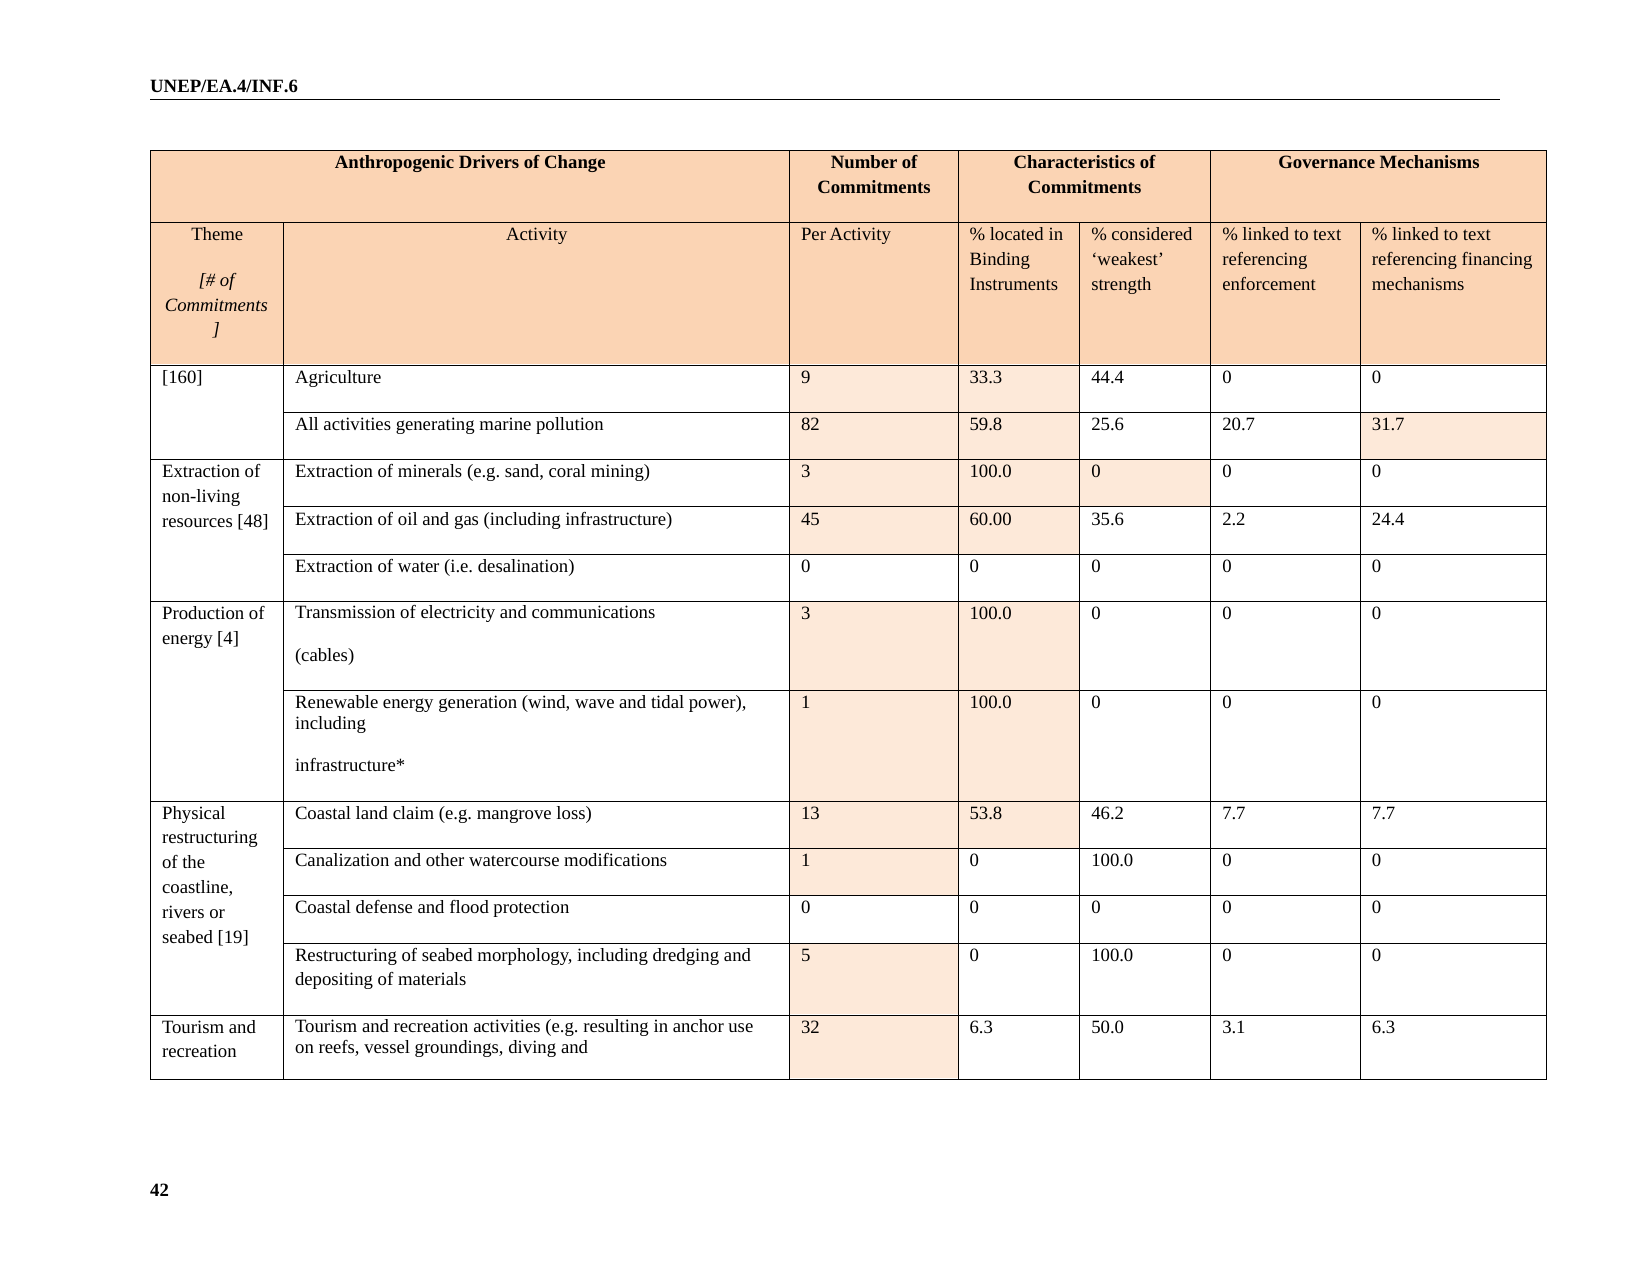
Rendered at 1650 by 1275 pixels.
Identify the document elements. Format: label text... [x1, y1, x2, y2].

table_cell 1 [790, 849, 958, 895]
table_cell Tourism and recreation [65] [151, 1016, 283, 1078]
table_cell Transmission of electricity and communications (cables) [284, 602, 789, 690]
table_cell Physical restructuring of the coastline, rivers or seabed [19] [151, 802, 283, 1014]
table_cell 6.3 [1361, 1016, 1546, 1078]
table_cell 0 [1361, 555, 1546, 601]
table_cell 0 [1361, 691, 1546, 801]
table_cell Per Activity [790, 223, 958, 364]
table_cell 13 [790, 802, 958, 848]
table_cell 100.0 [959, 602, 1079, 690]
table_cell 35.6 [1080, 507, 1210, 554]
table_cell 7.7 [1211, 802, 1360, 848]
table_cell Renewable energy generation (wind, wave and tidal power), including infrastructure* [284, 691, 789, 801]
table_cell % located in Binding Instruments [959, 223, 1079, 364]
table_cell 31.7 [1361, 413, 1546, 459]
table_cell 0 [1211, 555, 1360, 601]
table_cell 0 [1361, 460, 1546, 506]
table_header Governance Mechanisms [1211, 151, 1546, 222]
table_cell 0 [1211, 460, 1360, 506]
table_cell 53.8 [959, 802, 1079, 848]
table_cell 45 [790, 507, 958, 554]
table_cell 100.0 [1080, 944, 1210, 1014]
table_cell 0 [959, 896, 1079, 942]
table_cell Coastal land claim (e.g. mangrove loss) [284, 802, 789, 848]
table_cell 0 [1361, 602, 1546, 690]
table_cell 24.4 [1361, 507, 1546, 554]
table_cell 0 [1211, 849, 1360, 895]
table_header Characteristics of Commitments [959, 151, 1210, 222]
table_cell 100.0 [959, 691, 1079, 801]
table_cell Extraction of water (i.e. desalination) [284, 555, 789, 601]
table_cell 0 [1361, 366, 1546, 412]
table_cell 82 [790, 413, 958, 459]
table_cell Production of energy [4] [151, 602, 283, 801]
table_cell 59.8 [959, 413, 1079, 459]
table_cell 0 [790, 555, 958, 601]
table_cell Restructuring of seabed morphology, including dredging and depositing of materials [284, 944, 789, 1014]
table_cell 0 [1361, 849, 1546, 895]
table_cell 0 [1080, 602, 1210, 690]
table_cell 0 [1211, 944, 1360, 1014]
table_cell Extraction of non-living resources [48] [151, 460, 283, 601]
table_cell Extraction of oil and gas (including infrastructure) [284, 507, 789, 554]
table_header Number of Commitments [790, 151, 958, 222]
table_cell 20.7 [1211, 413, 1360, 459]
table_cell 46.2 [1080, 802, 1210, 848]
table_cell 0 [1080, 691, 1210, 801]
table_cell Activity [284, 223, 789, 364]
table_cell Agriculture [284, 366, 789, 412]
table_cell 0 [1211, 602, 1360, 690]
table_cell 0 [1080, 896, 1210, 942]
table_cell 33.3 [959, 366, 1079, 412]
table_cell % considered ‘weakest’ strength [1080, 223, 1210, 364]
table_cell 0 [1080, 555, 1210, 601]
table_cell 3 [790, 460, 958, 506]
table_cell % linked to text referencing enforcement [1211, 223, 1360, 364]
table_cell 44.4 [1080, 366, 1210, 412]
table_cell Tourism and recreation activities (e.g. resulting in anchor use on reefs, vessel groundings, diving and snorkeling) [284, 1016, 789, 1078]
table_cell 0 [959, 849, 1079, 895]
table_cell Extraction of minerals (e.g. sand, coral mining) [284, 460, 789, 506]
table_cell 50.0 [1080, 1016, 1210, 1078]
table_cell Theme [# of Commitments] [151, 223, 283, 364]
table_cell 3.1 [1211, 1016, 1360, 1078]
table_cell 0 [1080, 460, 1210, 506]
table_cell 32 [790, 1016, 958, 1078]
table_cell 5 [790, 944, 958, 1014]
table_cell 0 [959, 944, 1079, 1014]
table_cell 100.0 [959, 460, 1079, 506]
table_cell 0 [1211, 896, 1360, 942]
table_cell 60.00 [959, 507, 1079, 554]
table_cell 0 [1361, 944, 1546, 1014]
table_cell 0 [959, 555, 1079, 601]
table_cell 0 [1361, 896, 1546, 942]
table_cell Coastal defense and flood protection [284, 896, 789, 942]
table_cell 100.0 [1080, 849, 1210, 895]
table_cell 7.7 [1361, 802, 1546, 848]
table_cell Canalization and other watercourse modifications [284, 849, 789, 895]
table_cell 0 [790, 896, 958, 942]
table_cell 6.3 [959, 1016, 1079, 1078]
table_cell 0 [1211, 691, 1360, 801]
table_cell 0 [1211, 366, 1360, 412]
table_header Anthropogenic Drivers of Change [151, 151, 789, 222]
table_cell 2.2 [1211, 507, 1360, 554]
table_cell % linked to text referencing financing mechanisms [1361, 223, 1546, 364]
table_cell All activities generating marine pollution [284, 413, 789, 459]
table_cell 25.6 [1080, 413, 1210, 459]
table_cell 9 [790, 366, 958, 412]
table_cell 3 [790, 602, 958, 690]
table_cell 1 [790, 691, 958, 801]
